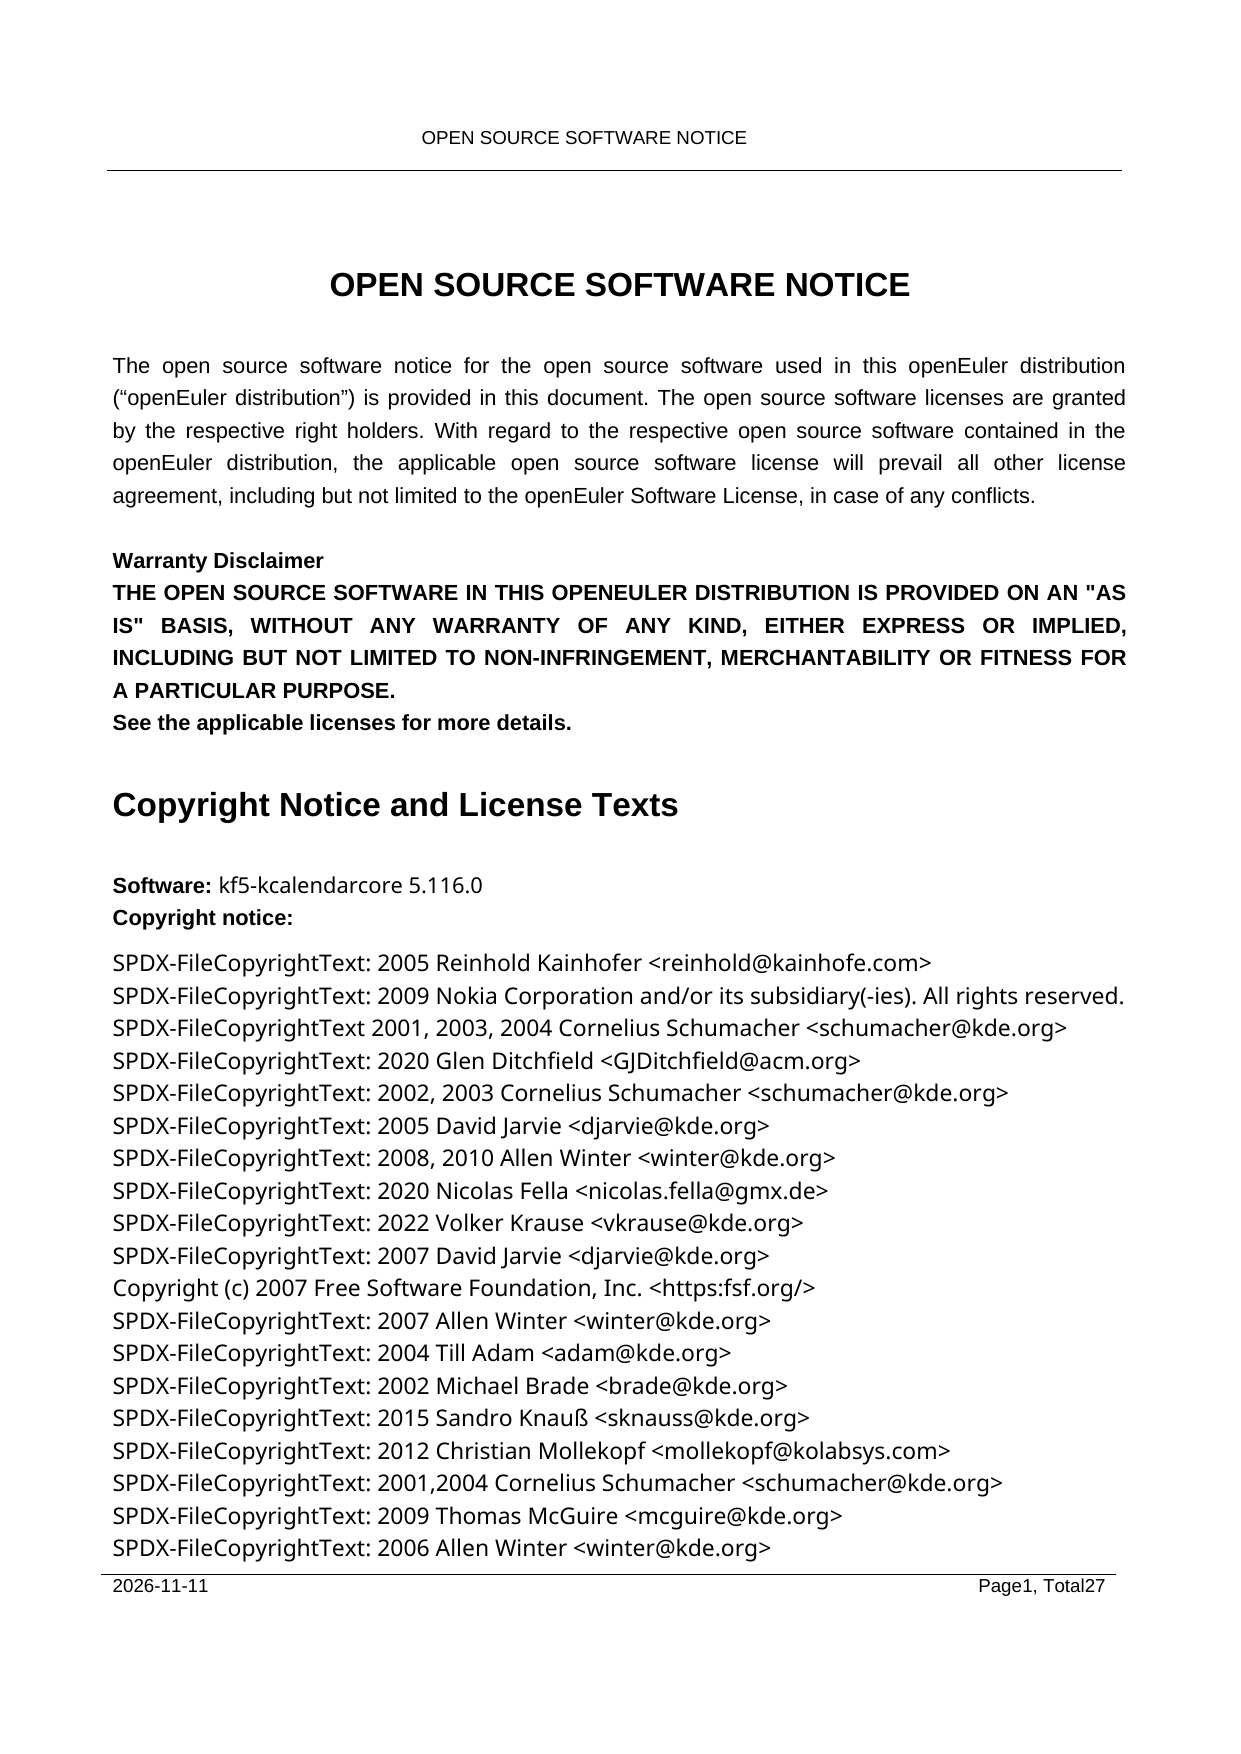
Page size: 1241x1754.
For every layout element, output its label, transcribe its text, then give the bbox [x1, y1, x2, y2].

text The open source software notice for the open source software used in this openEuler distribution (“openEuler distribution”) is provided in this document. The open source software licenses are granted by the respective right holders. With regard to the respective open source software contained in the openEuler distribution, the applicable open source software license will prevail all other license agreement, including but not limited to the openEuler Software License, in case of any conflicts. [112, 349, 1128, 511]
text Warranty Disclaimer [112, 544, 1128, 576]
text THE OPEN SOURCE SOFTWARE IN THIS OPENEULER DISTRIBUTION IS PROVIDED ON AN "AS IS" BASIS, WITHOUT ANY WARRANTY OF ANY KIND, EITHER EXPRESS OR IMPLIED, INCLUDING BUT NOT LIMITED TO NON-INFRINGEMENT, MERCHANTABILITY OR FITNESS FOR A PARTICULAR PURPOSE. See the applicable licenses for more details. [112, 576, 1128, 739]
text Copyright Notice and License Texts [112, 771, 1128, 836]
text OPEN SOURCE SOFTWARE NOTICE [112, 251, 1128, 316]
text Copyright notice: [112, 901, 1128, 934]
title Software: kf5-kcalendarcore 5.116.0 [112, 869, 1128, 901]
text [112, 947, 1128, 1564]
